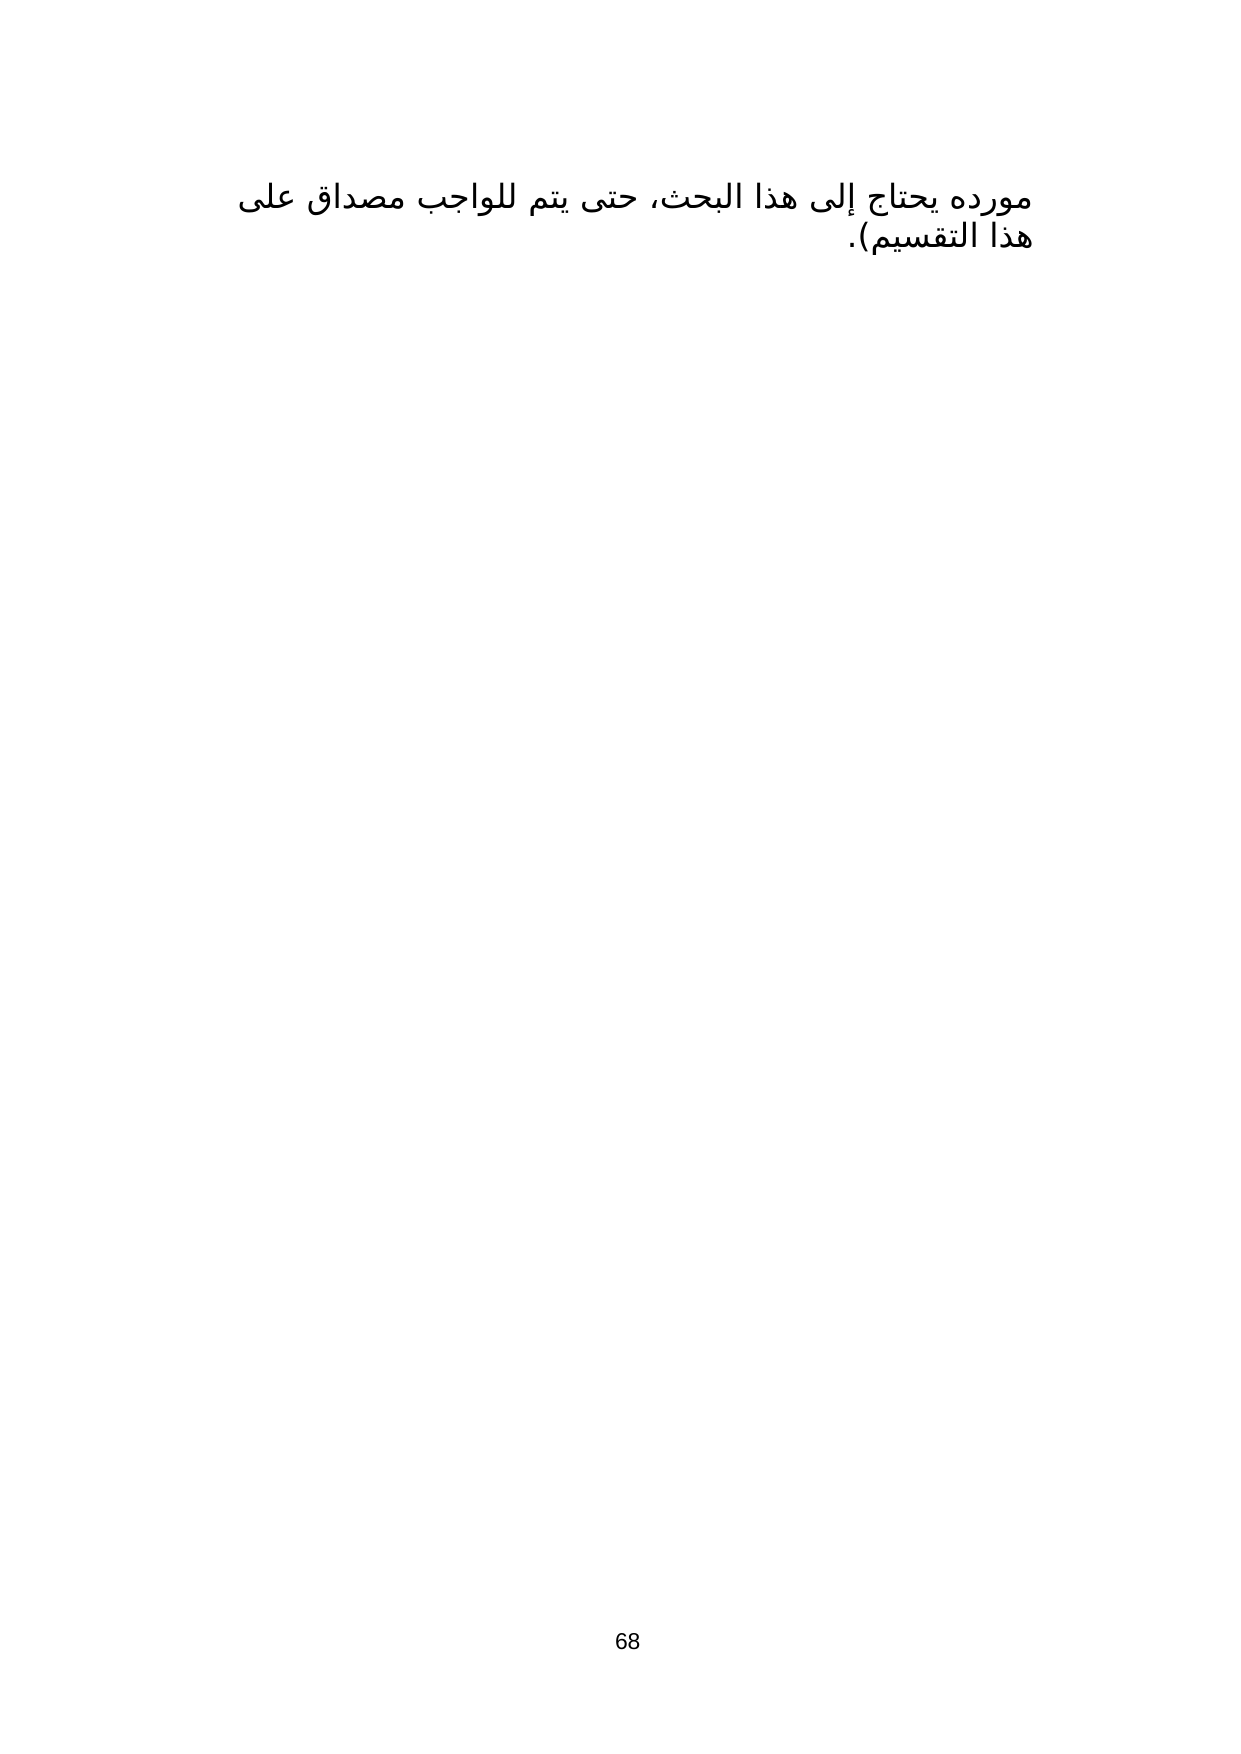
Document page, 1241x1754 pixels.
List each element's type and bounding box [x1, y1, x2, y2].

text [222, 177, 1033, 255]
